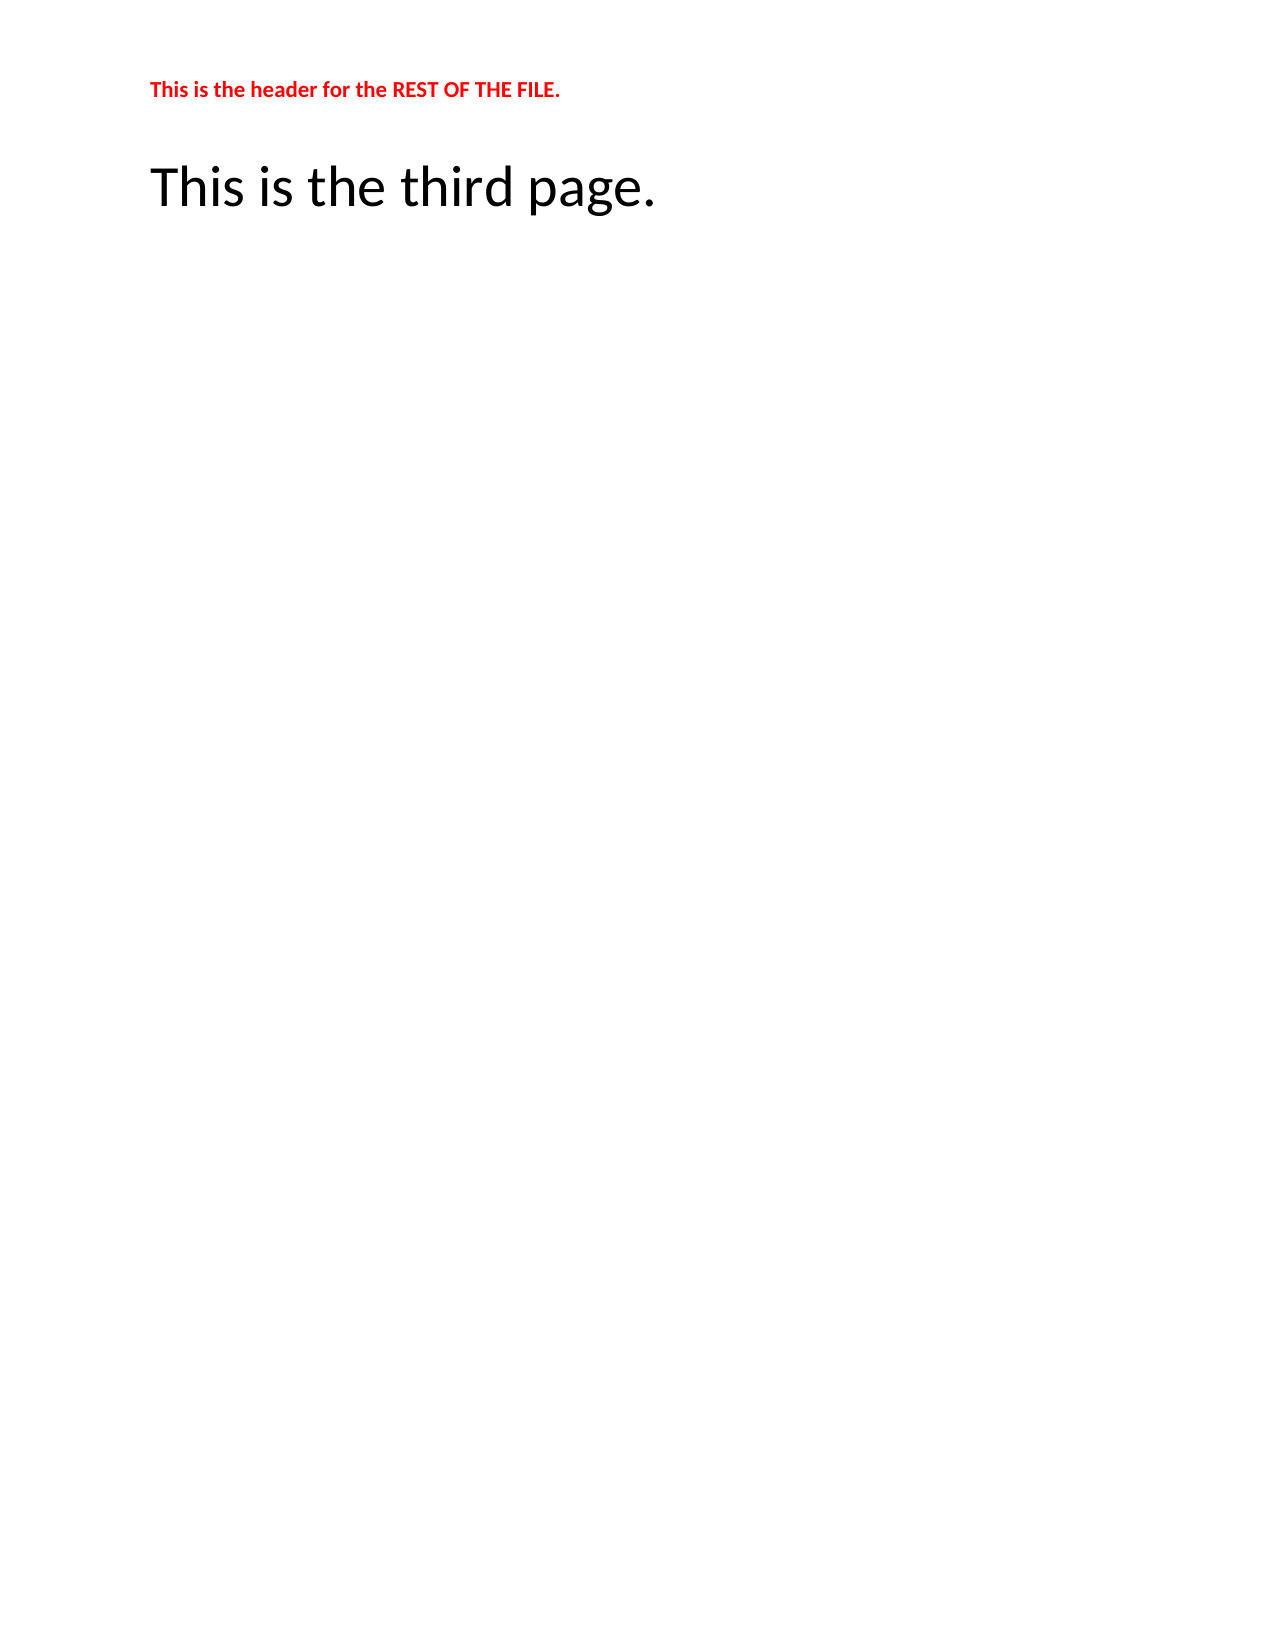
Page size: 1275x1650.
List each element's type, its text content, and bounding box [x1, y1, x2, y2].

text This is the third page. [150, 150, 1125, 221]
